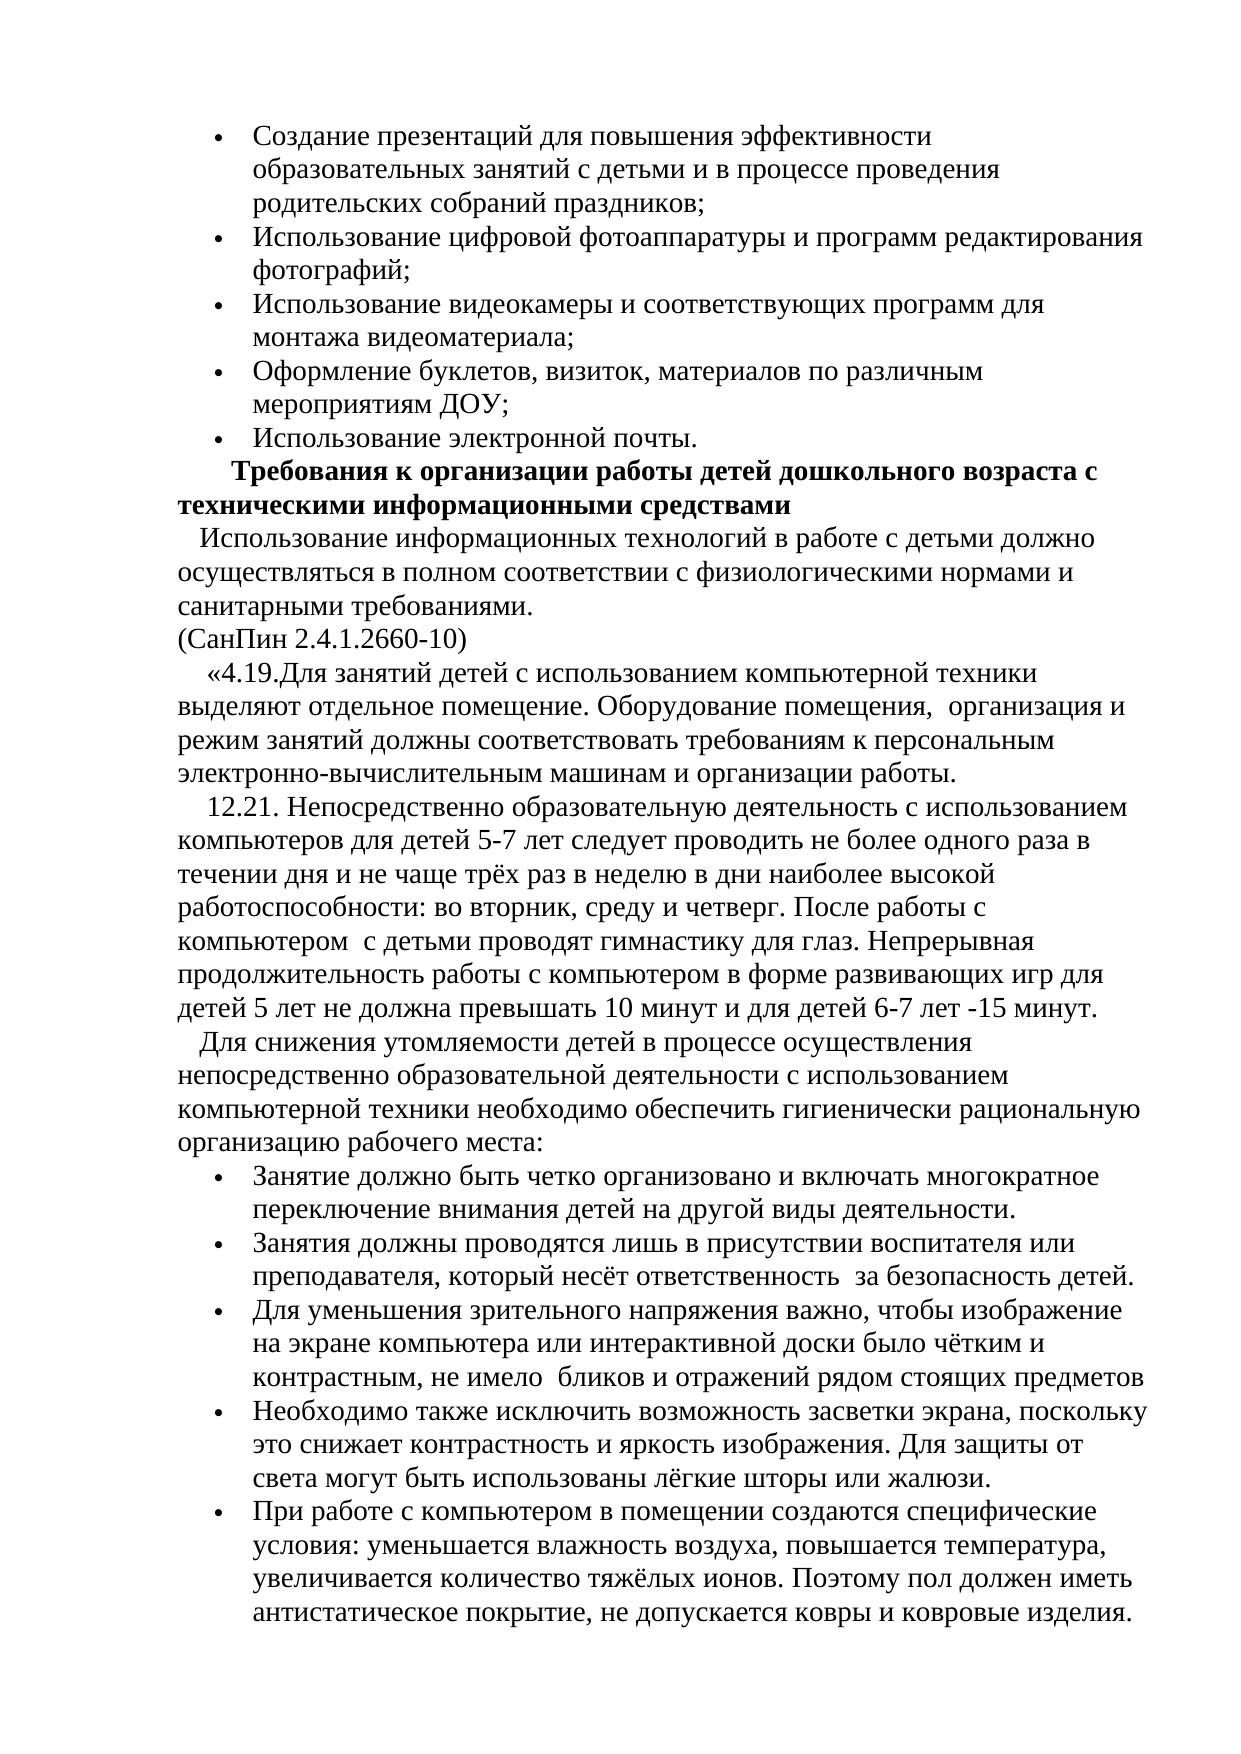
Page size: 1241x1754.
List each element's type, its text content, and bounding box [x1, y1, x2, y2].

text «4.19.Для занятий детей с использованием компьютерной техники выделяют отдельное помещение. Оборудование помещения, организация и режим занятий должны соответствовать требованиям к персональным электронно-вычислительным машинам и организации работы. [177, 655, 1152, 789]
list Использование цифровой фотоаппаратуры и программ редактирования фотографий; [215, 219, 1152, 286]
list Использование электронной почты. [215, 420, 1152, 453]
text Требования к организации работы детей дошкольного возраста с [177, 453, 1152, 487]
list Необходимо также исключить возможность засветки экрана, поскольку это снижает контрастность и яркость изображения. Для защиты от света могут быть использованы лёгкие шторы или жалюзи. [215, 1393, 1152, 1493]
list Для уменьшения зрительного напряжения важно, чтобы изображение на экране компьютера или интерактивной доски было чётким и контрастным, не имело бликов и отражений рядом стоящих предметов [215, 1292, 1152, 1393]
list Создание презентаций для повышения эффективности образовательных занятий с детьми и в процессе проведения родительских собраний праздников; [215, 118, 1152, 219]
list Оформление буклетов, визиток, материалов по различным мероприятиям ДОУ; [215, 353, 1152, 420]
list При работе с компьютером в помещении создаются специфические условия: уменьшается влажность воздуха, повышается температура, увеличивается количество тяжёлых ионов. Поэтому пол должен иметь антистатическое покрытие, не допускается ковры и ковровые изделия. [215, 1493, 1152, 1627]
list Занятие должно быть четко организовано и включать многократное переключение внимания детей на другой виды деятельности. [215, 1158, 1152, 1225]
text Для снижения утомляемости детей в процессе осуществления непосредственно образовательной деятельности с использованием компьютерной техники необходимо обеспечить гигиенически рациональную организацию рабочего места: [177, 1024, 1152, 1158]
text 12.21. Непосредственно образовательную деятельность с использованием компьютеров для детей 5-7 лет следует проводить не более одного раза в течении дня и не чаще трёх раз в неделю в дни наиболее высокой работоспособности: во вторник, среду и четверг. После работы с компьютером с детьми проводят гимнастику для глаз. Непрерывная продолжительность работы с компьютером в форме развивающих игр для детей 5 лет не должна превышать 10 минут и для детей 6-7 лет -15 минут. [177, 789, 1152, 1024]
text техническими информационными средствами [177, 487, 1152, 521]
text Использование информационных технологий в работе с детьми должно осуществляться в полном соответствии с физиологическими нормами и санитарными требованиями. [177, 521, 1152, 621]
list Занятия должны проводятся лишь в присутствии воспитателя или преподавателя, который несёт ответственность за безопасность детей. [215, 1225, 1152, 1292]
list Использование видеокамеры и соответствующих программ для монтажа видеоматериала; [215, 286, 1152, 353]
text (СанПин 2.4.1.2660-10) [177, 621, 1152, 655]
